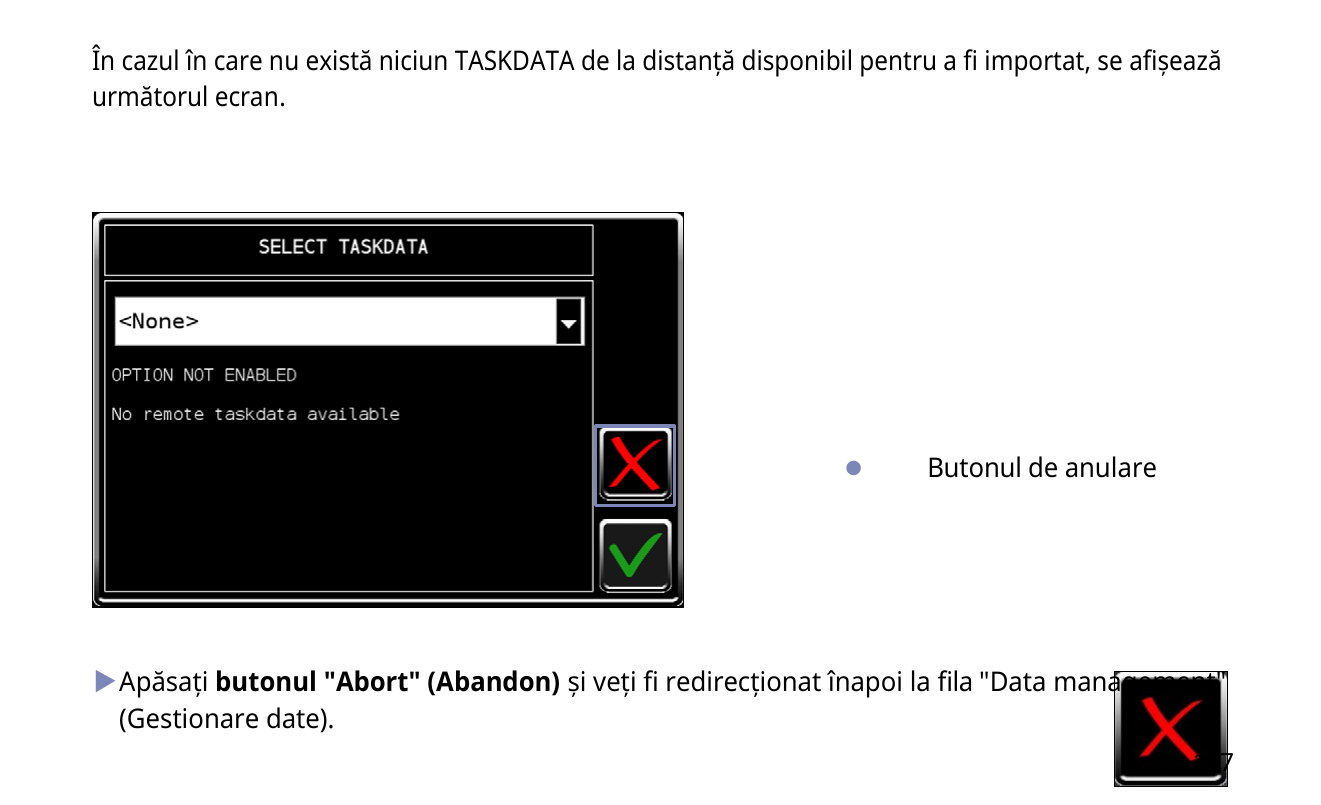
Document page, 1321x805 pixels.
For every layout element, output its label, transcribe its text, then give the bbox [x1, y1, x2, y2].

picture [93, 213, 683, 606]
list Butonul de anulare [844, 449, 1258, 486]
picture [1115, 736, 1227, 786]
list Apăsați butonul "Abort" (Abandon) și veți fi redirecționat înapoi la fila "Data management" (Gestionare date). [93, 662, 1258, 736]
text În cazul în care nu există niciun TASKDATA de la distanță disponibil pentru a fi importat, se afișează următorul ecran. [92, 41, 1258, 115]
